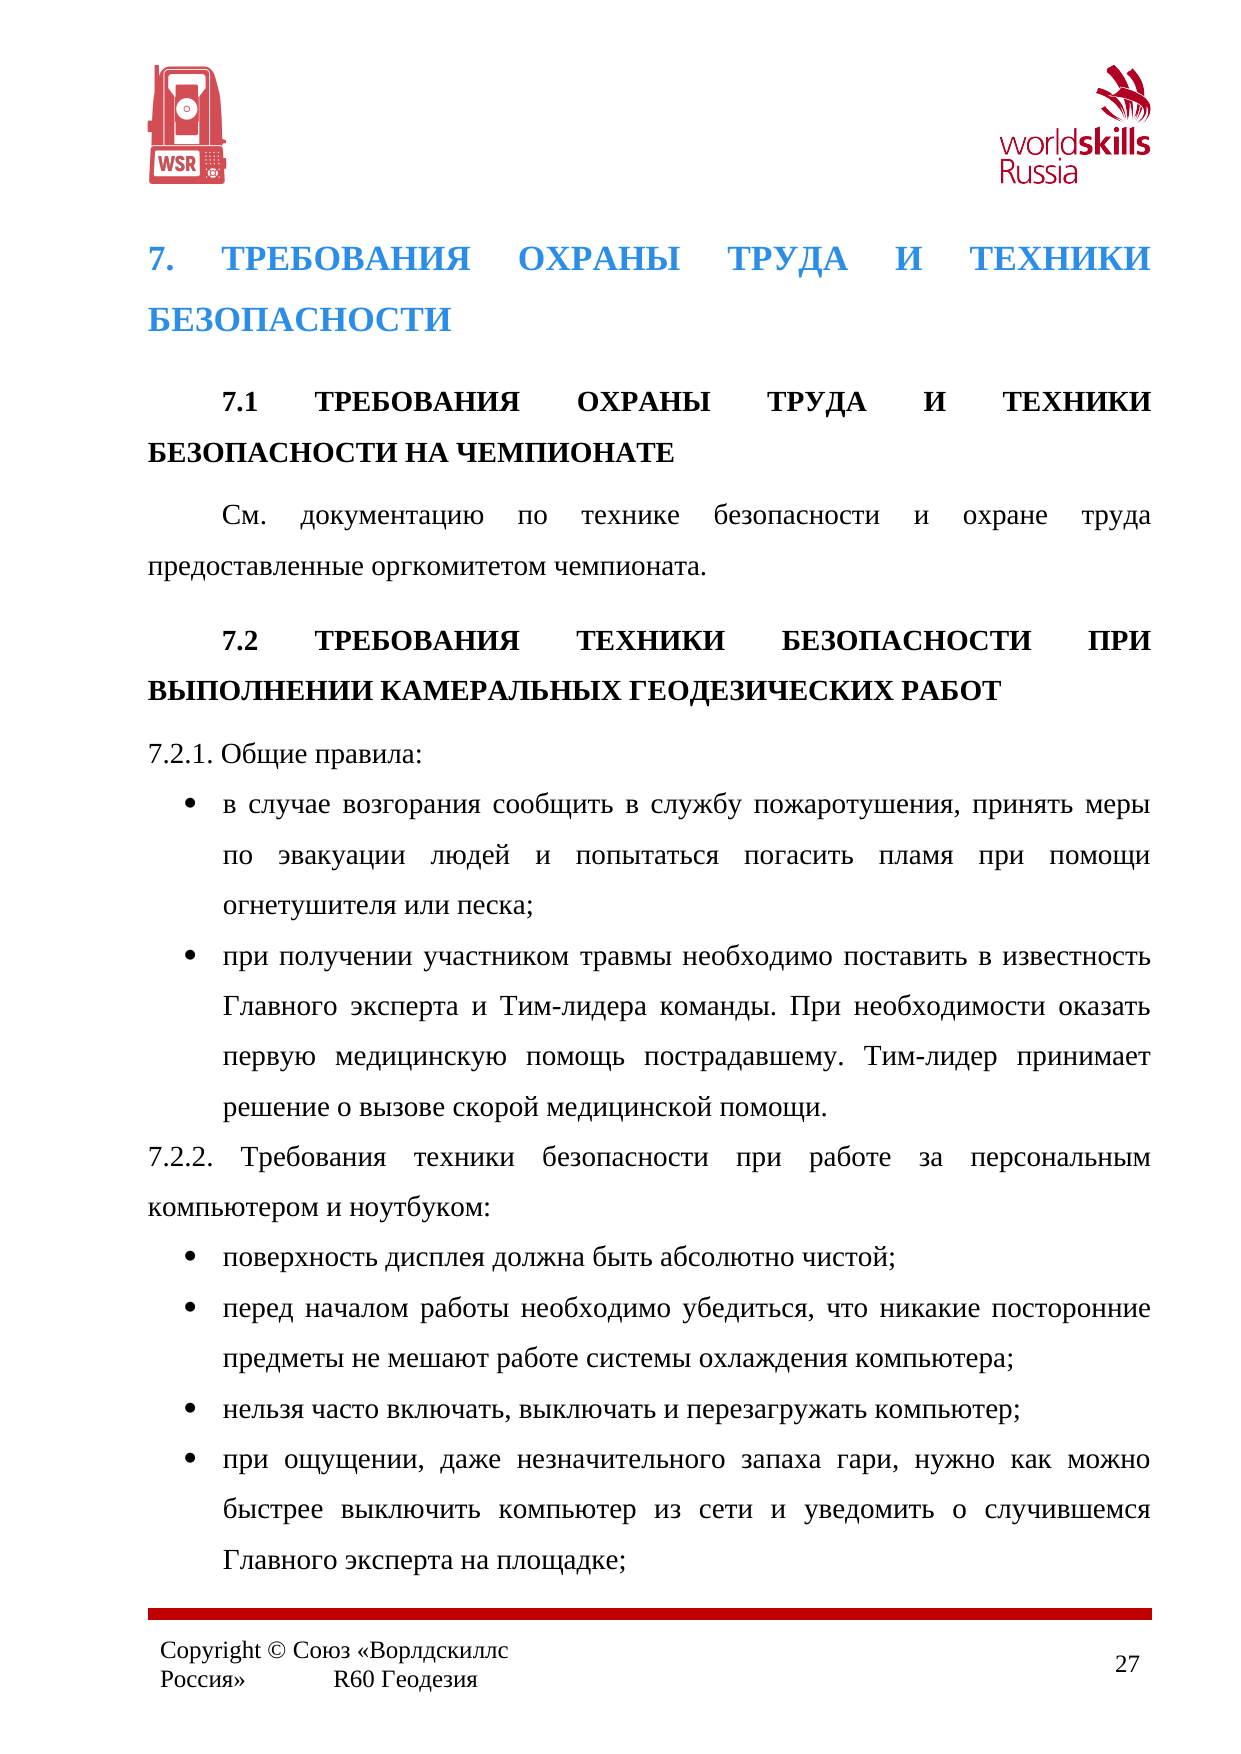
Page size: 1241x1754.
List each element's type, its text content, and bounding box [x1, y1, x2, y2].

text 7.2 ТРЕБОВАНИЯ ТЕХНИКИ БЕЗОПАСНОСТИ ПРИ ВЫПОЛНЕНИИ КАМЕРАЛЬНЫХ ГЕОДЕЗИЧЕСКИХ РАБОТ [148, 623, 1152, 707]
list перед началом работы необходимо убедиться, что никакие посторонние предметы не мешают работе системы охлаждения компьютера; [185, 1290, 1152, 1374]
list нельзя часто включать, выключать и перезагружать компьютер; [185, 1391, 1152, 1424]
picture [999, 65, 1151, 184]
list поверхность дисплея должна быть абсолютно чистой; [185, 1239, 1152, 1273]
text 7.2.1. Общие правила: [148, 736, 1152, 770]
text 7.1 ТРЕБОВАНИЯ ОХРАНЫ ТРУДА И ТЕХНИКИ БЕЗОПАСНОСТИ НА ЧЕМПИОНАТЕ [148, 384, 1152, 468]
text См. документацию по технике безопасности и охране труда предоставленные оргкомитетом чемпионата. [148, 497, 1152, 581]
picture [147, 65, 227, 184]
list при получении участником травмы необходимо поставить в известность Главного эксперта и Тим-лидера команды. При необходимости оказать первую медицинскую помощь пострадавшему. Тим-лидер принимает решение о вызове скорой медицинской помощи. [185, 938, 1152, 1122]
list в случае возгорания сообщить в службу пожаротушения, принять меры по эвакуации людей и попытаться погасить пламя при помощи огнетушителя или песка; [185, 787, 1152, 921]
text 7. ТРЕБОВАНИЯ ОХРАНЫ ТРУДА И ТЕХНИКИ БЕЗОПАСНОСТИ [148, 237, 1152, 339]
list при ощущении, даже незначительного запаха гари, нужно как можно быстрее выключить компьютер из сети и уведомить о случившемся Главного эксперта на площадке; [185, 1441, 1152, 1575]
text 7.2.2. Требования техники безопасности при работе за персональным компьютером и ноутбуком: [148, 1139, 1152, 1223]
